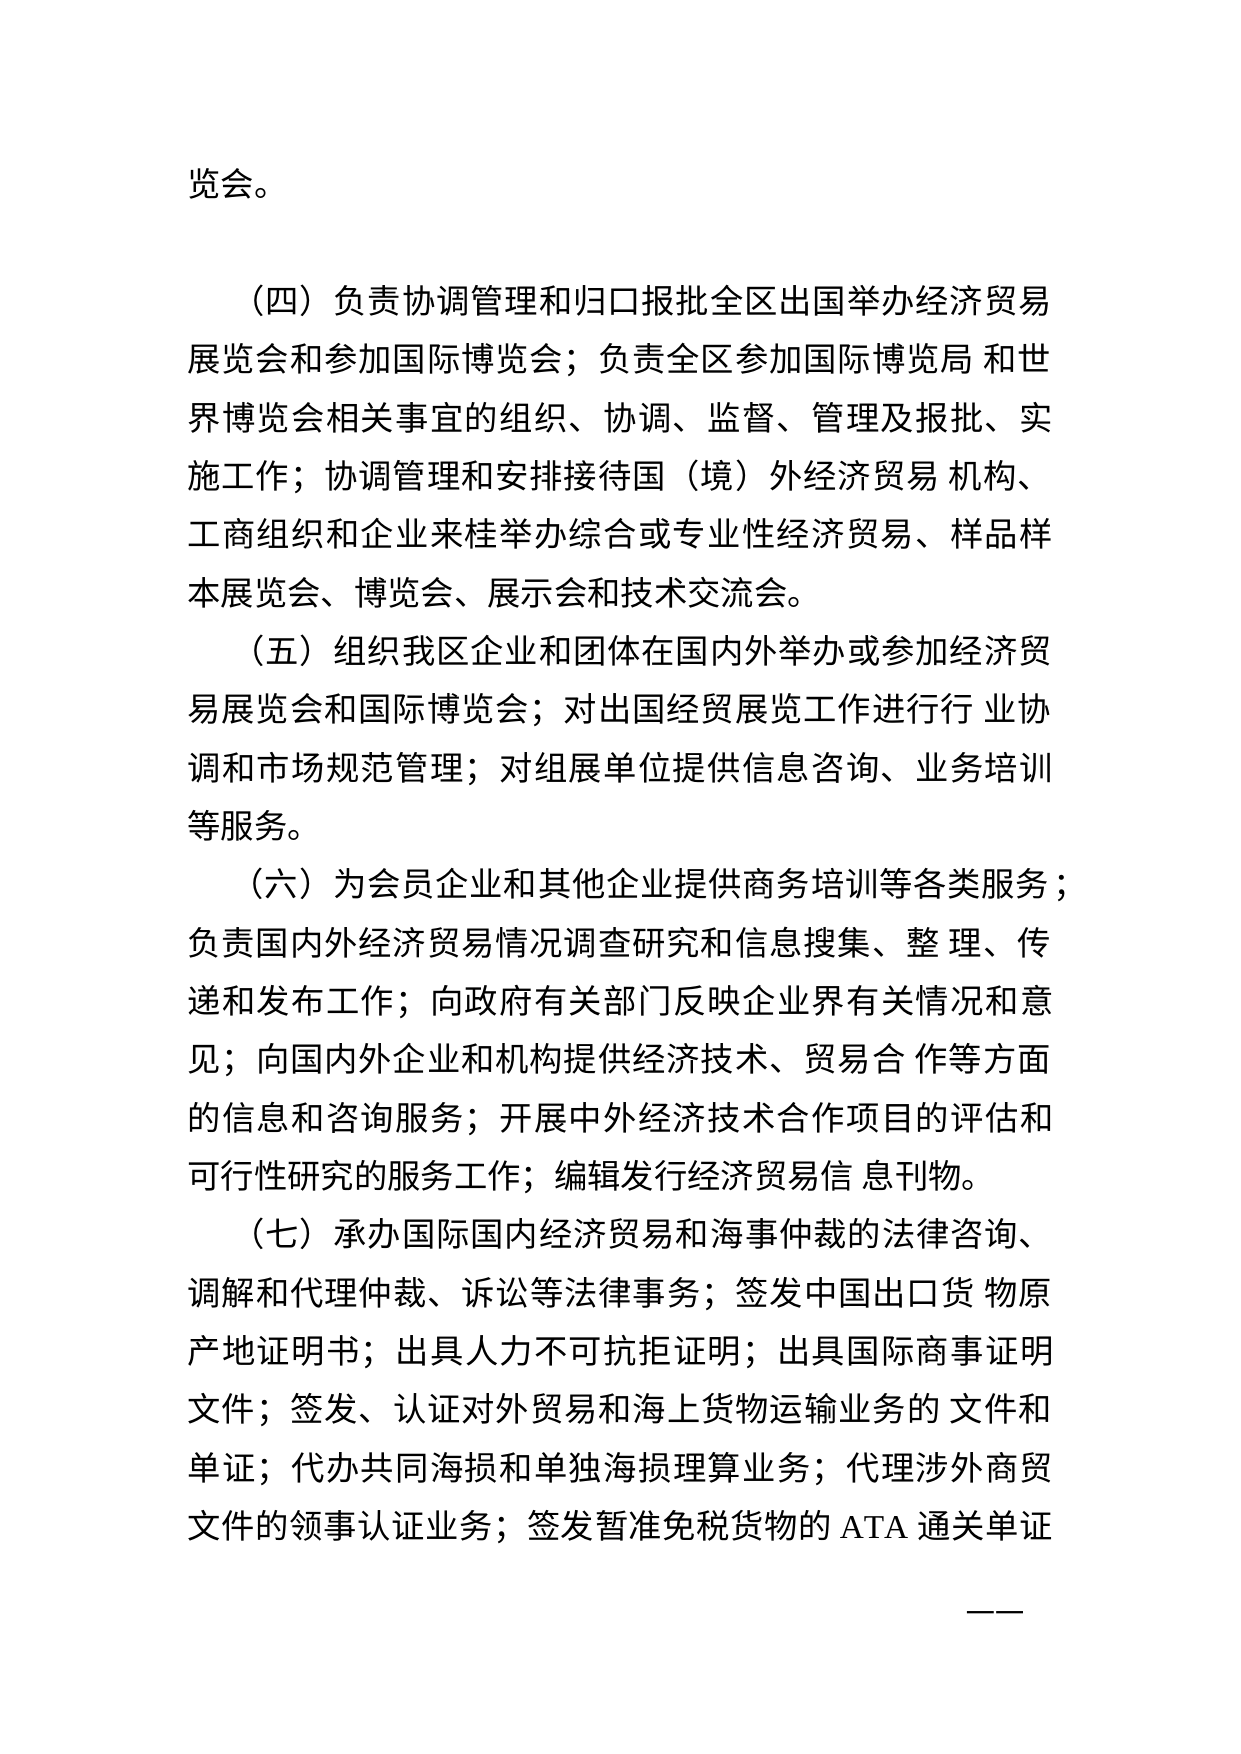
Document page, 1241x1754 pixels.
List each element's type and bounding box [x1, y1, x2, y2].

text [187, 150, 1053, 1550]
